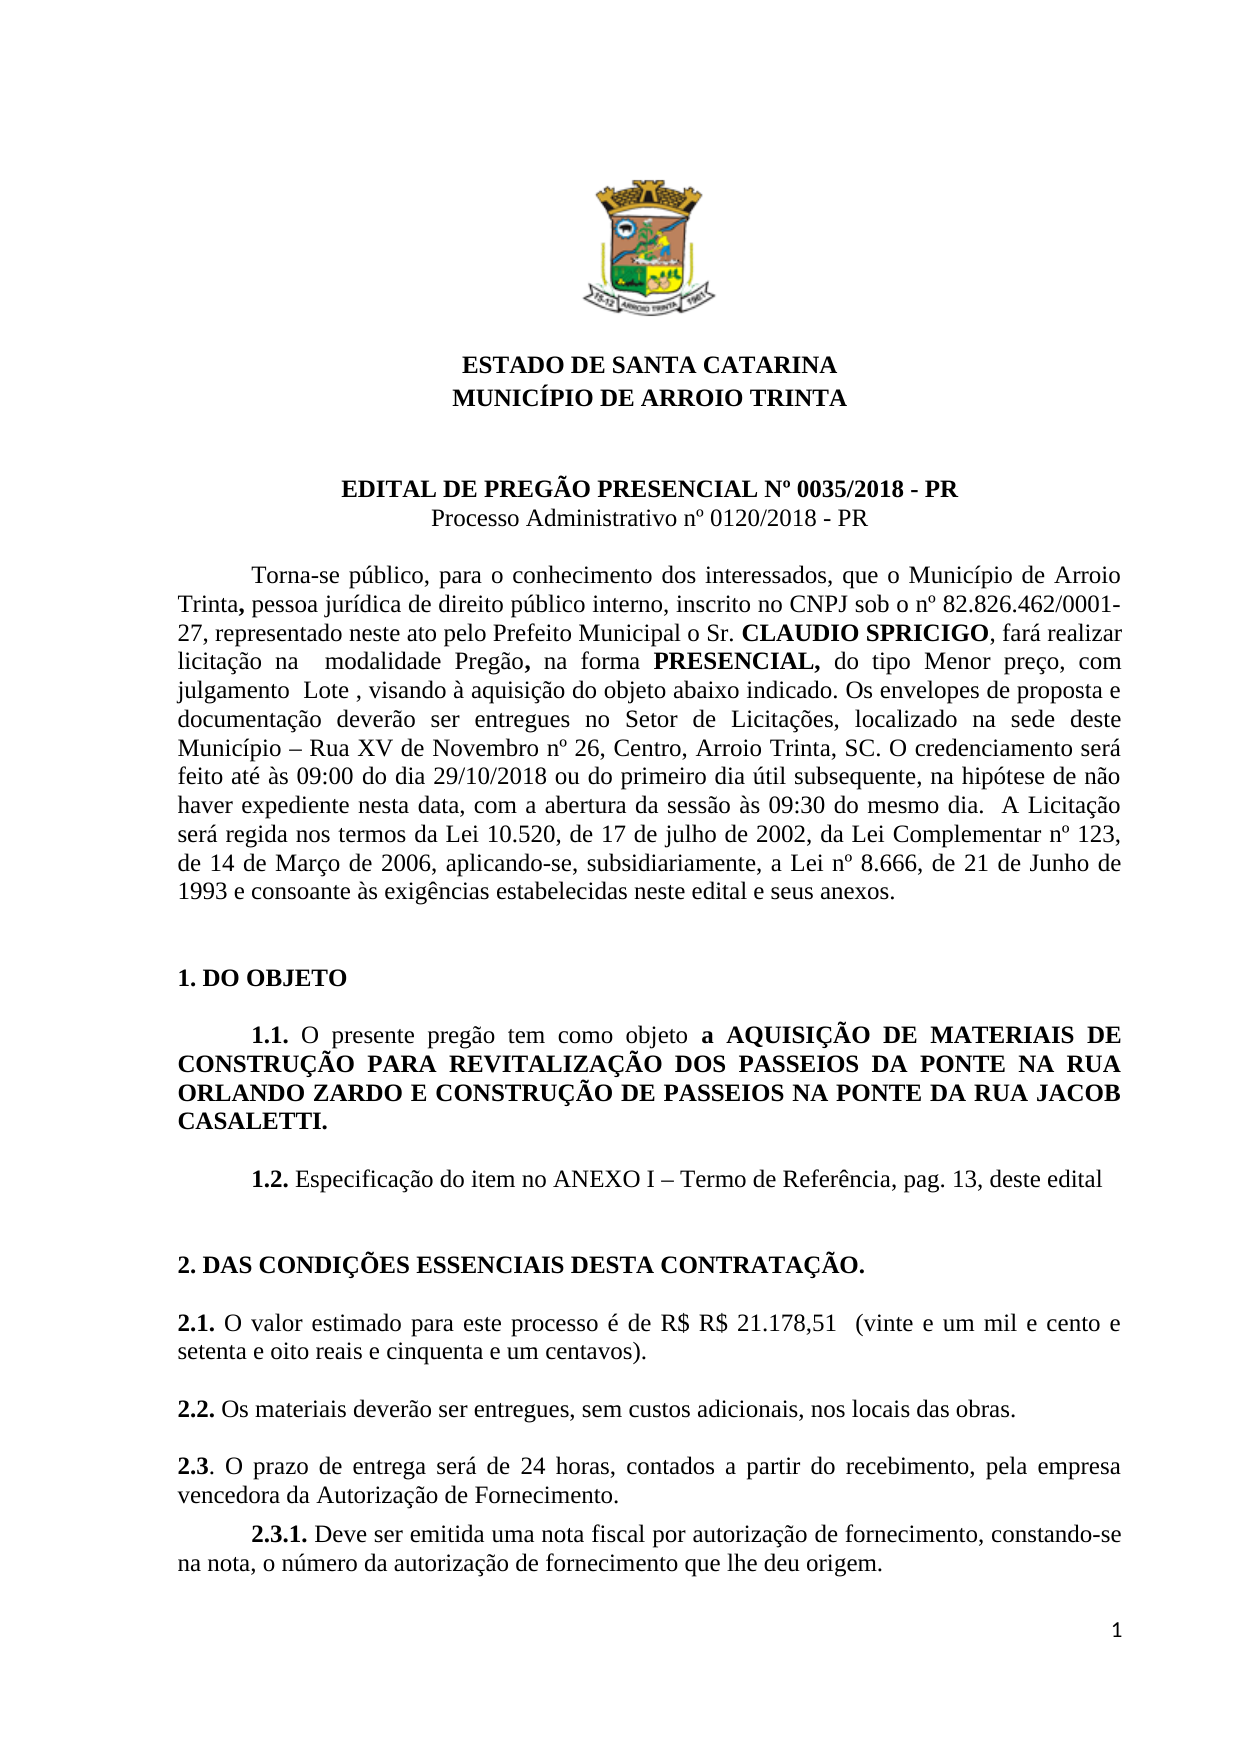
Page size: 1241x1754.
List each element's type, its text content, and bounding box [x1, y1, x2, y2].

text 1. DO OBJETO [177, 963, 1122, 991]
text Processo Administrativo nº 0120/2018 - PR [177, 503, 1122, 531]
picture [579, 177, 720, 318]
text 2.3. O prazo de entrega será de 24 horas, contados a partir do recebimento, pela empresa vencedora da Autorização de Fornecimento. [177, 1451, 1122, 1509]
text MUNICÍPIO DE ARROIO TRINTA [177, 383, 1122, 412]
text 2.3.1. Deve ser emitida uma nota fiscal por autorização de fornecimento, constando-se na nota, o número da autorização de fornecimento que lhe deu origem. [177, 1519, 1122, 1576]
text 2. DAS CONDIÇÕES ESSENCIAIS DESTA CONTRATAÇÃO. [177, 1250, 1122, 1279]
text 1.1. O presente pregão tem como objeto a AQUISIÇÃO DE MATERIAIS DE CONSTRUÇÃO PARA REVITALIZAÇÃO DOS PASSEIOS DA PONTE NA RUA ORLANDO ZARDO E CONSTRUÇÃO DE PASSEIOS NA PONTE DA RUA JACOB CASALETTI. [177, 1020, 1122, 1135]
text 1.2. Especificação do item no ANEXO I – Termo de Referência, pag. 13, deste edital [177, 1164, 1122, 1193]
text EDITAL DE PREGÃO PRESENCIAL Nº 0035/2018 - PR [177, 474, 1122, 503]
text ESTADO DE SANTA CATARINA [177, 350, 1122, 379]
text 2.1. O valor estimado para este processo é de R$ R$ 21.178,51 (vinte e um mil e cento e setenta e oito reais e cinquenta e um centavos). [177, 1308, 1122, 1365]
text 2.2. Os materiais deverão ser entregues, sem custos adicionais, nos locais das obras. [177, 1394, 1122, 1423]
text Torna-se público, para o conhecimento dos interessados, que o Município de Arroio Trinta, pessoa jurídica de direito público interno, inscrito no CNPJ sob o nº 82.826.462/0001-27, representado neste ato pelo Prefeito Municipal o Sr. CLAUDIO SPRICIGO, fará realizar licitação na modalidade Pregão, na forma PRESENCIAL, do tipo Menor preço, com julgamento Lote , visando à aquisição do objeto abaixo indicado. Os envelopes de proposta e documentação deverão ser entregues no Setor de Licitações, localizado na sede deste Município – Rua XV de Novembro nº 26, Centro, Arroio Trinta, SC. O credenciamento será feito até às 09:00 do dia 29/10/2018 ou do primeiro dia útil subsequente, na hipótese de não haver expediente nesta data, com a abertura da sessão às 09:30 do mesmo dia. A Licitação será regida nos termos da Lei 10.520, de 17 de julho de 2002, da Lei Complementar nº 123, de 14 de Março de 2006, aplicando-se, subsidiariamente, a Lei nº 8.666, de 21 de Junho de 1993 e consoante às exigências estabelecidas neste edital e seus anexos. [177, 560, 1122, 905]
